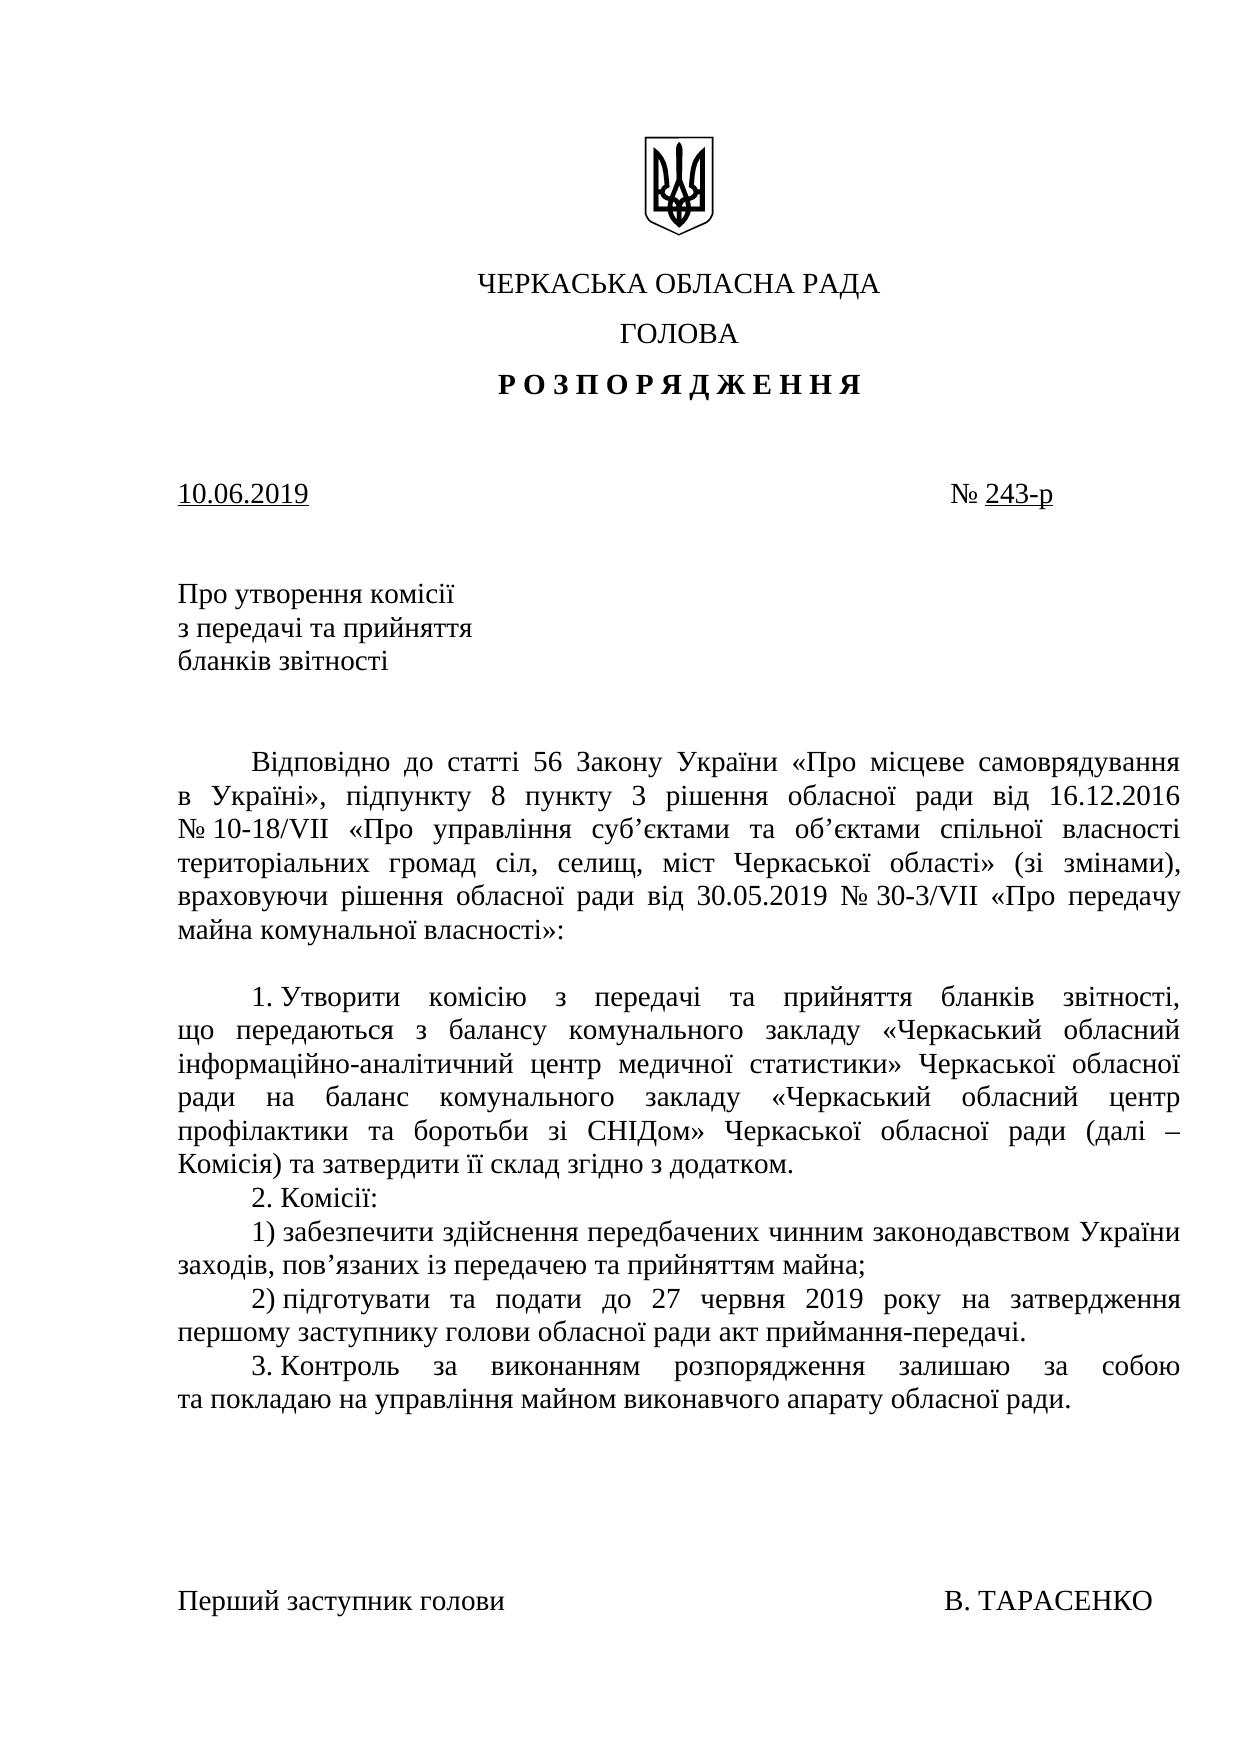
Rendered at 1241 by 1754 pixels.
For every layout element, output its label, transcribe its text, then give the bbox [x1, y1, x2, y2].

text Перший заступник голови В. ТАРАСЕНКО [177, 1583, 1181, 1616]
text 3. Контроль за виконанням розпорядження залишаю за собою та покладаю на управління майном виконавчого апарату обласної ради. [177, 1348, 1181, 1415]
text з передачі та прийняття [177, 610, 1181, 643]
text Р О З П О Р Я Д Ж Е Н Н Я [177, 367, 1181, 400]
text 2) підготувати та подати до 27 червня 2019 року на затвердження першому заступнику голови обласної ради акт приймання-передачі. [177, 1281, 1181, 1348]
text 1) забезпечити здійснення передбачених чинним законодавством України заходів, пов’язаних із передачею та прийняттям майна; [177, 1214, 1181, 1281]
text 1. Утворити комісію з передачі та прийняття бланків звітності, що передаються з балансу комунального закладу «Черкаський обласний інформаційно-аналітичний центр медичної статистики» Черкаської обласної ради на баланс комунального закладу «Черкаський обласний центр профілактики та боротьби зі СНІДом» Черкаської обласної ради (далі ‒ Комісія) та затвердити її склад згідно з додатком. [177, 979, 1181, 1180]
text ЧЕРКАСЬКА ОБЛАСНА РАДА [177, 266, 1181, 300]
text 10.06.2019 № 243-р [177, 476, 1181, 509]
text 2. Комісії: [177, 1180, 1181, 1214]
text бланків звітності [177, 643, 1181, 677]
text ГОЛОВА [177, 317, 1181, 350]
text Відповідно до статті 56 Закону України «Про місцеве самоврядування в Україні», підпункту 8 пункту 3 рішення обласної ради від 16.12.2016 № 10-18/VII «Про управління суб’єктами та об’єктами спільної власності територіальних громад сіл, селищ, міст Черкаської області» (зі змінами), враховуючи рішення обласної ради від 30.05.2019 № 30-3/VII «Про передачу майна комунальної власності»: [177, 744, 1181, 945]
text Про утворення комісії [177, 576, 1181, 610]
picture [622, 118, 736, 254]
